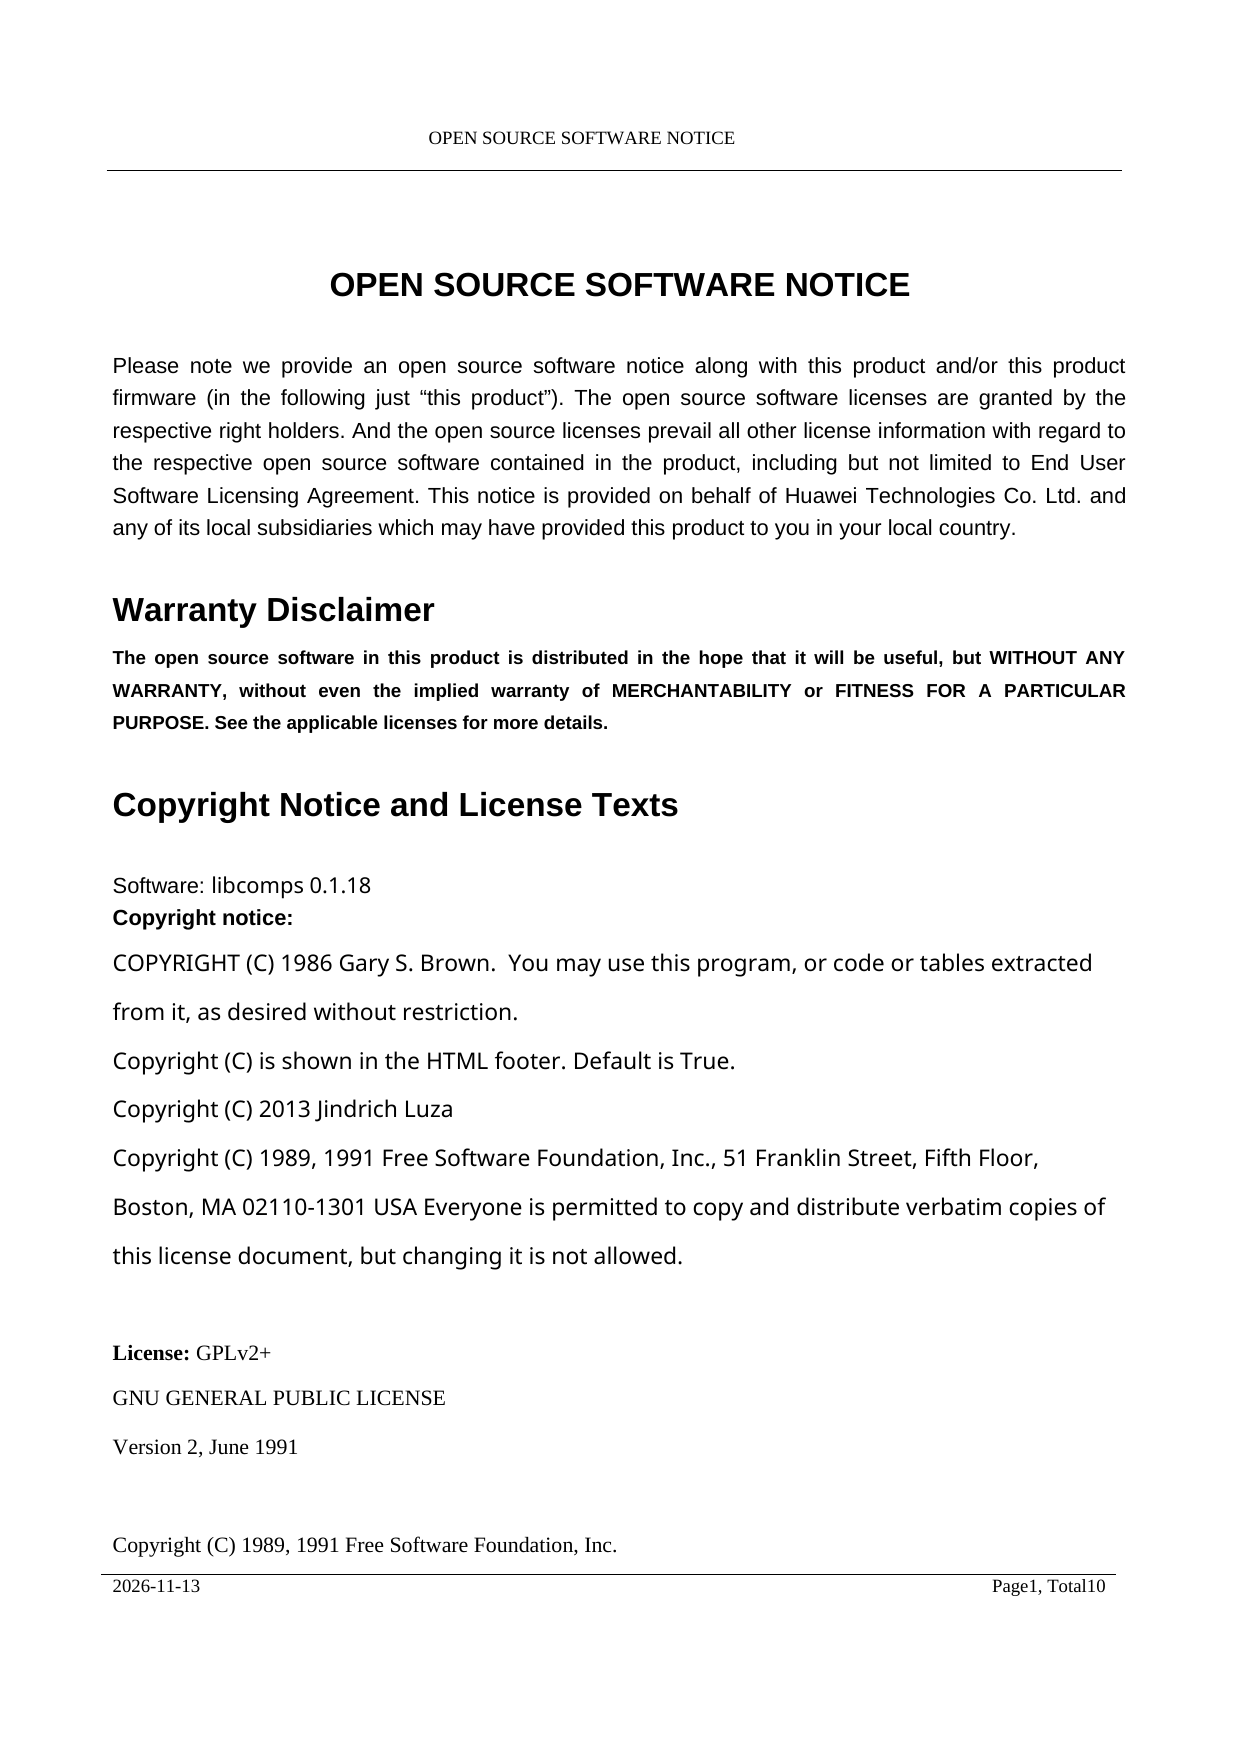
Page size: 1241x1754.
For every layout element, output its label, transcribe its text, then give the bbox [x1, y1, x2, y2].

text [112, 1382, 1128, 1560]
text The open source software in this product is distributed in the hope that it will be useful, but WITHOUT ANY WARRANTY, without even the implied warranty of MERCHANTABILITY or FITNESS FOR A PARTICULAR PURPOSE. See the applicable licenses for more details. [112, 641, 1128, 739]
text Software: libcomps 0.1.18 [112, 869, 1128, 901]
text License: GPLv2+ [112, 1337, 1128, 1369]
text Warranty Disclaimer [112, 576, 1128, 641]
text COPYRIGHT (C) 1986 Gary S. Brown. You may use this program, or code or tables extracted from it, as desired without restriction. Copyright (C) is shown in the HTML footer. Default is True. Copyright (C) 2013 Jindrich Luza Copyright (C) 1989, 1991 Free Software Foundation, Inc., 51 Franklin Street, Fifth Floor, Boston, MA 02110-1301 USA Everyone is permitted to copy and distribute verbatim copies of this license document, but changing it is not allowed. [112, 947, 1128, 1320]
text OPEN SOURCE SOFTWARE NOTICE [112, 251, 1128, 316]
text Copyright notice: [112, 901, 1128, 934]
text Please note we provide an open source software notice along with this product and/or this product firmware (in the following just “this product”). The open source software licenses are granted by the respective right holders. And the open source licenses prevail all other license information with regard to the respective open source software contained in the product, including but not limited to End User Software Licensing Agreement. This notice is provided on behalf of Huawei Technologies Co. Ltd. and any of its local subsidiaries which may have provided this product to you in your local country. [112, 349, 1128, 544]
text Copyright Notice and License Texts [112, 771, 1128, 836]
